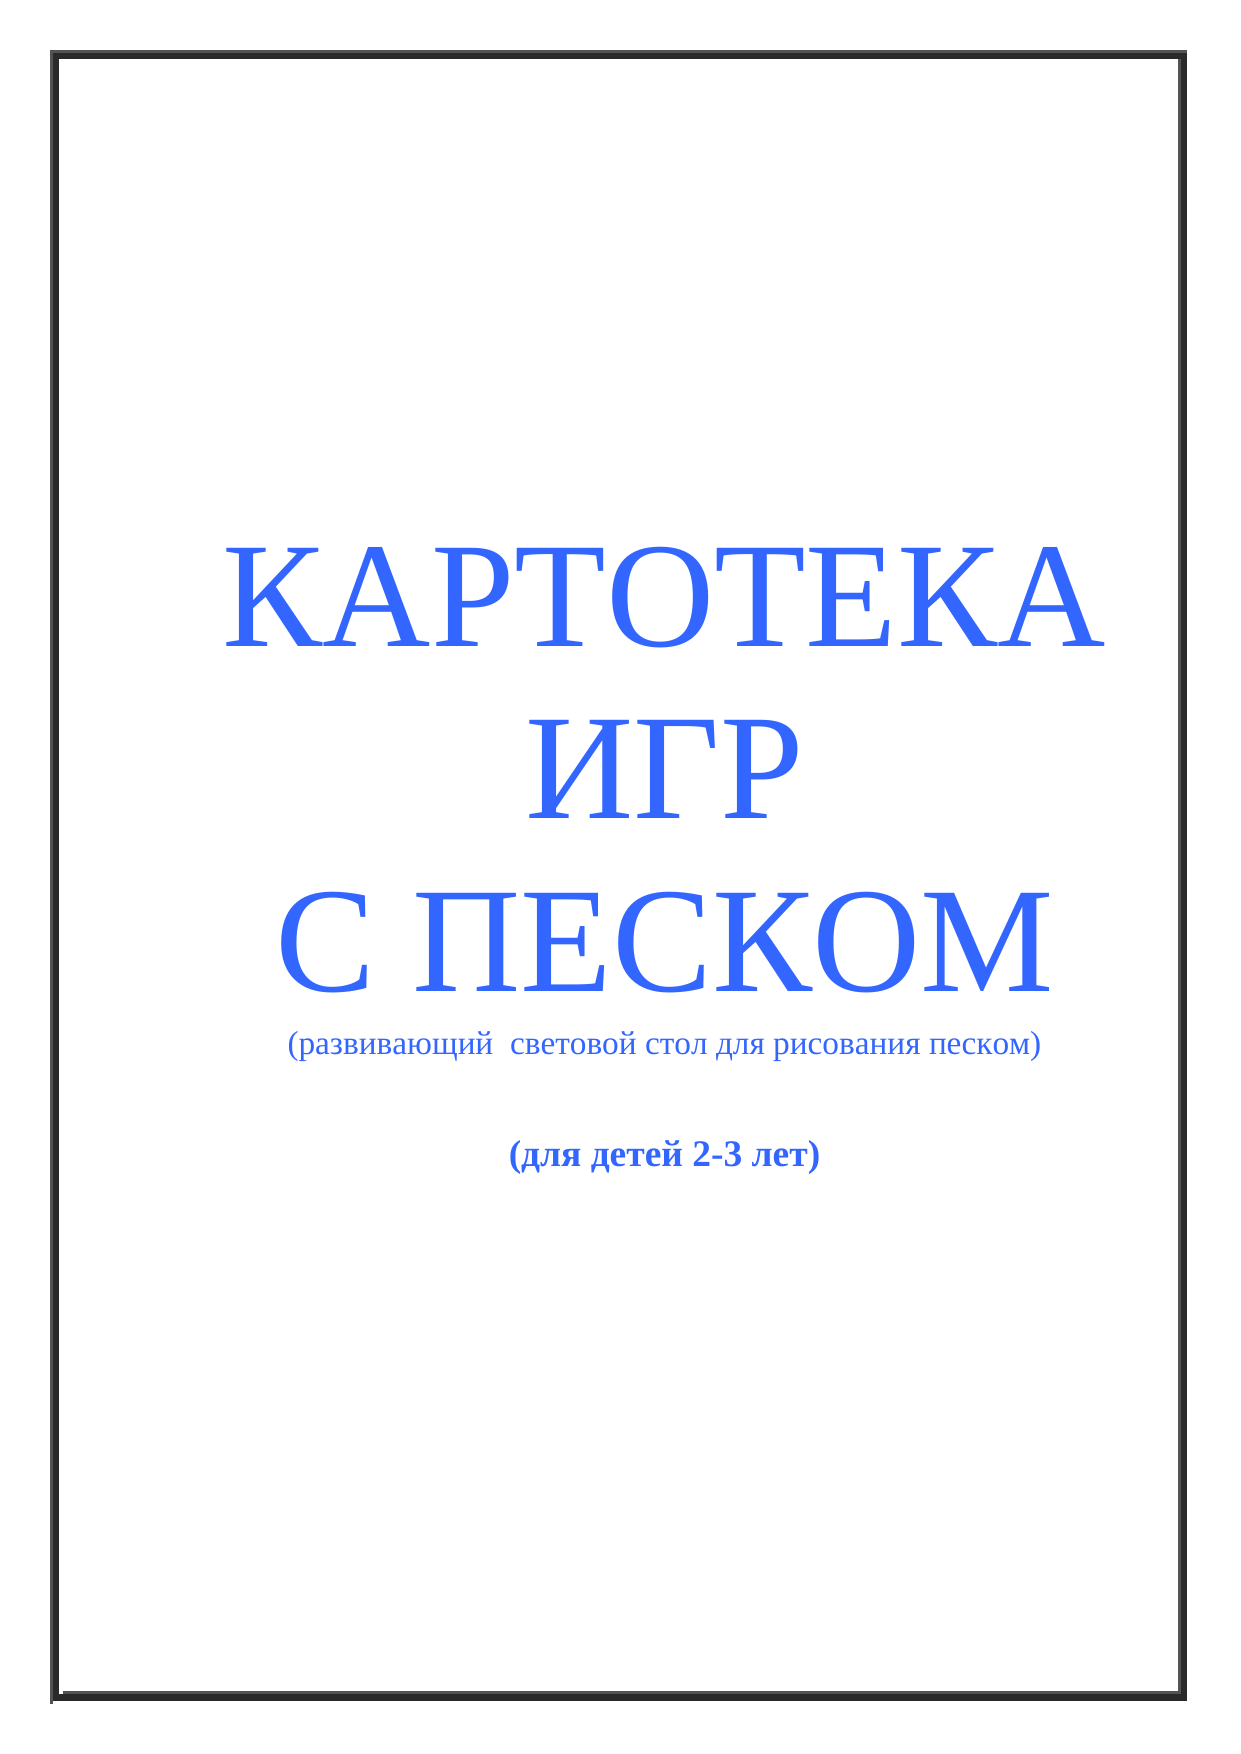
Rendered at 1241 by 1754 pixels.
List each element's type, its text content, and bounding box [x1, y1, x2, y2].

text (развивающий световой стол для рисования песком) [177, 1024, 1152, 1062]
subtitle ИГР [177, 679, 1152, 851]
subtitle КАРТОТЕКА [177, 506, 1152, 679]
subtitle (для детей 2-3 лет) [177, 1132, 1152, 1175]
subtitle С ПЕСКОМ [177, 851, 1152, 1024]
